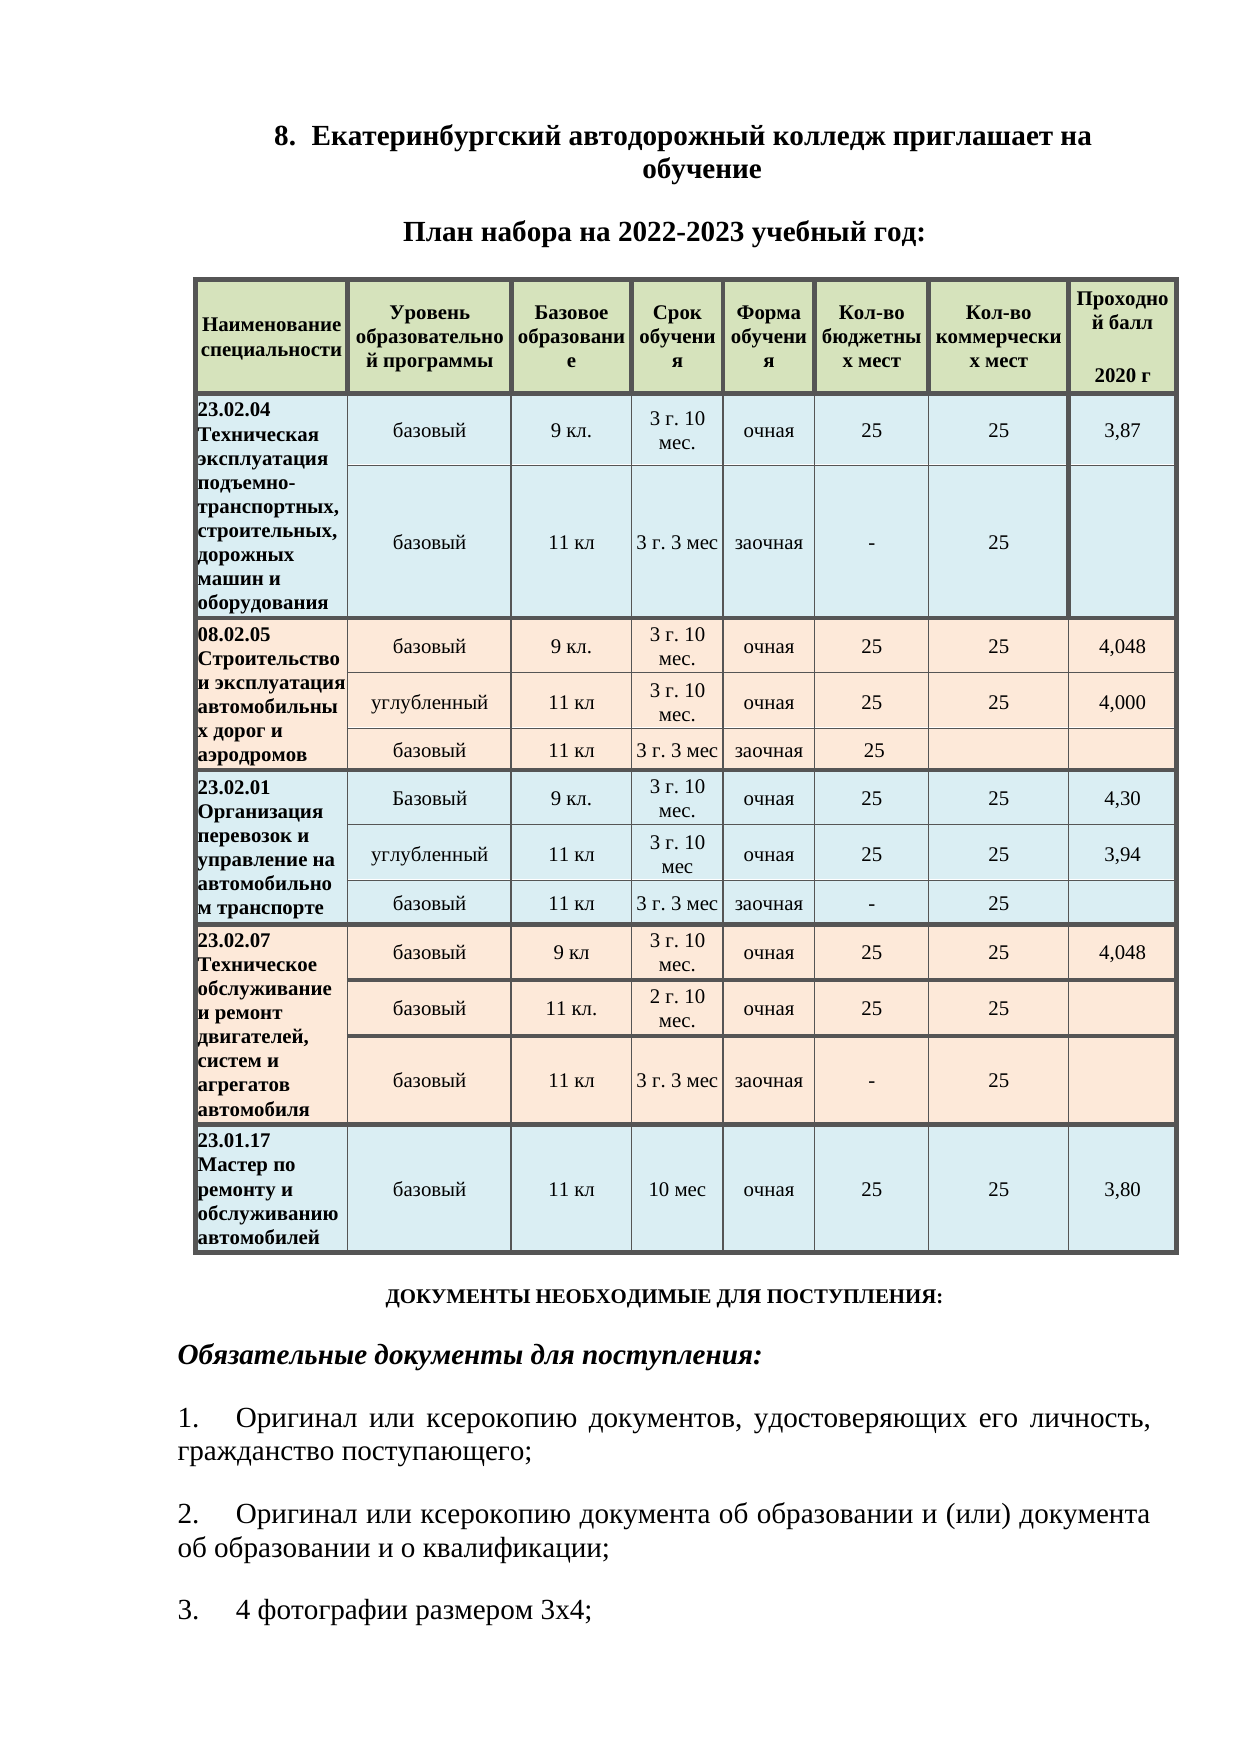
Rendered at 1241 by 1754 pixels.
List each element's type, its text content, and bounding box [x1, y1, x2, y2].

table_cell очная [724, 620, 814, 671]
table_cell очная [724, 825, 814, 879]
table_cell углубленный [348, 673, 510, 727]
table_cell 3 г. 10 мес [632, 825, 722, 879]
table_header Базовое образование [514, 282, 629, 391]
table_cell 25 [815, 1127, 928, 1250]
table_cell базовый [348, 620, 510, 671]
text План набора на 2022-2023 учебный год: [177, 214, 1152, 248]
text 3. 4 фотографии размером 3х4; [177, 1592, 1152, 1626]
table_cell очная [724, 396, 814, 464]
table_cell 25 [929, 825, 1068, 879]
table_cell 10 мес [632, 1127, 722, 1250]
table_cell базовый [348, 1127, 510, 1250]
table_cell [929, 729, 1068, 768]
table_cell 11 кл [512, 1038, 631, 1122]
table_cell - [815, 881, 928, 922]
table_cell 3 г. 10 мес. [632, 673, 722, 727]
table_cell 11 кл [512, 825, 631, 879]
table_cell 25 [929, 772, 1068, 824]
table_header Уровень образовательной программы [350, 282, 509, 391]
table_cell [1069, 1038, 1174, 1122]
table_cell 25 [815, 982, 928, 1034]
table_cell очная [724, 982, 814, 1034]
table_cell 3 г. 10 мес. [632, 620, 722, 671]
table_cell 25 [815, 729, 928, 768]
table_cell 25 [815, 673, 928, 727]
table_cell 25 [929, 1127, 1068, 1250]
table_cell 25 [815, 927, 928, 978]
table_cell 3 г. 10 мес. [632, 772, 722, 824]
table_cell 25 [815, 825, 928, 879]
table_cell 3,80 [1069, 1127, 1174, 1250]
table_cell очная [724, 1127, 814, 1250]
list Екатеринбургский автодорожный колледж приглашает на обучение [215, 118, 1152, 185]
table_cell 4,048 [1069, 620, 1174, 671]
table_cell заочная [724, 466, 814, 616]
table_cell 25 [929, 1038, 1068, 1122]
table_cell базовый [348, 396, 510, 464]
table_cell 4,30 [1069, 772, 1174, 824]
table_cell 23.02.07 Техническое обслуживание и ремонт двигателей, систем и агрегатов автомобиля [198, 927, 347, 1122]
table_cell - [815, 466, 928, 616]
table_cell 25 [929, 881, 1068, 922]
table_cell заочная [724, 729, 814, 768]
table_cell [1069, 729, 1174, 768]
table_cell 23.01.17 Мастер по ремонту и обслуживанию автомобилей [198, 1127, 347, 1250]
table_cell 4,048 [1069, 927, 1174, 978]
table_cell 11 кл [512, 729, 631, 768]
table_cell 3,94 [1069, 825, 1174, 879]
table_cell 3 г. 3 мес [632, 729, 722, 768]
table_cell 3 г. 10 мес. [632, 396, 722, 464]
table_cell 11 кл [512, 466, 631, 616]
table_cell очная [724, 927, 814, 978]
table_cell 9 кл. [512, 396, 631, 464]
table_cell 3 г. 3 мес [632, 1038, 722, 1122]
text Обязательные документы для поступления: [177, 1337, 1152, 1371]
table_cell 4,000 [1069, 673, 1174, 727]
table_cell 11 кл [512, 673, 631, 727]
table_cell 25 [815, 396, 928, 464]
table_cell базовый [348, 466, 510, 616]
table_cell 23.02.01 Организация перевозок и управление на автомобильном транспорте [198, 772, 347, 922]
table_cell 3 г. 10 мес. [632, 927, 722, 978]
table_cell [1071, 466, 1174, 616]
table_header Проходной балл 2020 г [1071, 282, 1174, 391]
table_cell 9 кл. [512, 620, 631, 671]
table_cell базовый [348, 1038, 510, 1122]
table_cell базовый [348, 927, 510, 978]
table_cell 25 [929, 396, 1066, 464]
table_cell заочная [724, 881, 814, 922]
table_cell 25 [929, 620, 1068, 671]
table_cell 3 г. 3 мес [632, 466, 722, 616]
table_header Форма обучения [725, 282, 812, 391]
text ДОКУМЕНТЫ НЕОБХОДИМЫЕ ДЛЯ ПОСТУПЛЕНИЯ: [177, 1284, 1152, 1308]
table_cell углубленный [348, 825, 510, 879]
table_cell 11 кл [512, 881, 631, 922]
table_cell 3,87 [1071, 396, 1174, 464]
table_cell 08.02.05 Строительство и эксплуатация автомобильных дорог и аэродромов [198, 620, 347, 768]
table_cell 11 кл. [512, 982, 631, 1034]
table_cell 11 кл [512, 1127, 631, 1250]
table_cell 3 г. 3 мес [632, 881, 722, 922]
table_cell 9 кл. [512, 772, 631, 824]
table_cell 9 кл [512, 927, 631, 978]
table_cell [1069, 881, 1174, 922]
table_header Наименование специальности [198, 282, 345, 391]
text 2. Оригинал или ксерокопию документа об образовании и (или) документа об образовании и о квалификации; [177, 1496, 1152, 1563]
table_cell 25 [929, 927, 1068, 978]
table_cell Базовый [348, 772, 510, 824]
table_cell 25 [815, 772, 928, 824]
table_header Срок обучения [634, 282, 721, 391]
table_cell - [815, 1038, 928, 1122]
table_cell 25 [929, 673, 1068, 727]
table_cell базовый [348, 729, 510, 768]
table_cell базовый [348, 881, 510, 922]
table_cell [1069, 982, 1174, 1034]
table_cell 23.02.04 Техническая эксплуатация подъемно-транспортных, строительных, дорожных машин и оборудования [198, 396, 347, 616]
table_cell 25 [929, 466, 1066, 616]
table_header Кол-во бюджетных мест [817, 282, 926, 391]
table_cell очная [724, 673, 814, 727]
text 1. Оригинал или ксерокопию документов, удостоверяющих его личность, гражданство поступающего; [177, 1400, 1152, 1467]
table_cell 2 г. 10 мес. [632, 982, 722, 1034]
table_cell базовый [348, 982, 510, 1034]
table_cell очная [724, 772, 814, 824]
table_cell 25 [929, 982, 1068, 1034]
table_cell заочная [724, 1038, 814, 1122]
table_cell 25 [815, 620, 928, 671]
table_header Кол-во коммерческих мест [931, 282, 1066, 391]
